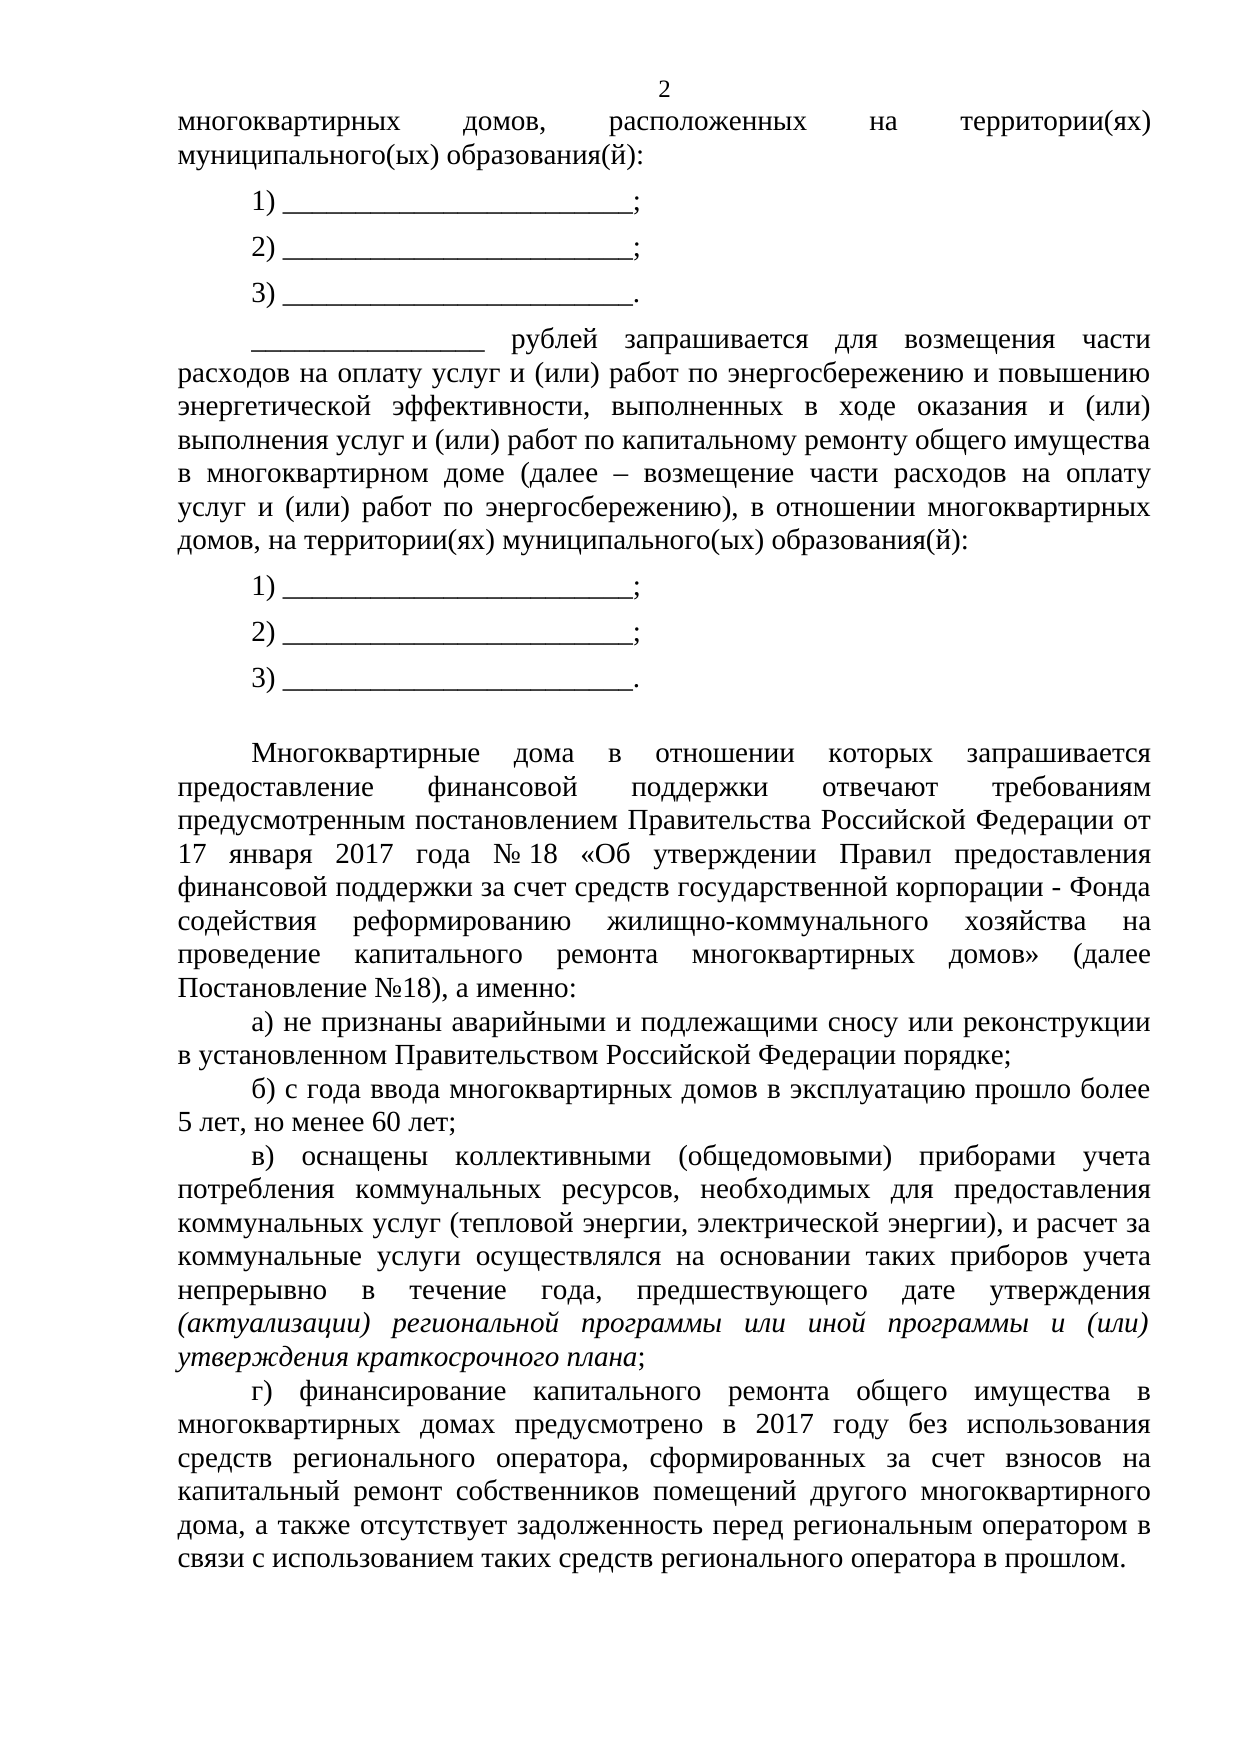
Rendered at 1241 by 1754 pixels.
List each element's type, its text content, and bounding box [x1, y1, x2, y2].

list ________________ рублей запрашивается для возмещения части расходов на оплату услуг и (или) работ по энергосбережению и повышению энергетической эффективности, выполненных в ходе оказания и (или) выполнения услуг и (или) работ по капитальному ремонту общего имущества в многоквартирном доме (далее – возмещение части расходов на оплату услуг и (или) работ по энергосбережению), в отношении многоквартирных домов, на территории(ях) муниципального(ых) образования(й): [177, 321, 1152, 556]
list 1) ________________________; [177, 568, 1152, 602]
text а) не признаны аварийными и подлежащими сносу или реконструкции в установленном Правительством Российской Федерации порядке; [177, 1004, 1152, 1071]
text б) с года ввода многоквартирных домов в эксплуатацию прошло более 5 лет, но менее 60 лет; [177, 1071, 1152, 1138]
list 2) ________________________; [177, 229, 1152, 263]
list 1) ________________________; [177, 183, 1152, 217]
list 3) ________________________. [177, 275, 1152, 309]
text Многоквартирные дома в отношении которых запрашивается предоставление финансовой поддержки отвечают требованиям предусмотренным постановлением Правительства Российской Федерации от 17 января 2017 года № 18 «Об утверждении Правил предоставления финансовой поддержки за счет средств государственной корпорации - Фонда содействия реформированию жилищно-коммунального хозяйства на проведение капитального ремонта многоквартирных домов» (далее Постановление №18), а именно: [177, 735, 1152, 1004]
list 2) ________________________; [177, 614, 1152, 648]
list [177, 103, 1152, 171]
text г) финансирование капитального ремонта общего имущества в многоквартирных домах предусмотрено в 2017 году без использования средств регионального оператора, сформированных за счет взносов на капитальный ремонт собственников помещений другого многоквартирного дома, а также отсутствует задолженность перед региональным оператором в связи с использованием таких средств регионального оператора в прошлом. [177, 1373, 1152, 1574]
list 3) ________________________. [177, 661, 1152, 694]
text в) оснащены коллективными (общедомовыми) приборами учета потребления коммунальных ресурсов, необходимых для предоставления коммунальных услуг (тепловой энергии, электрической энергии), и расчет за коммунальные услуги осуществлялся на основании таких приборов учета непрерывно в течение года, предшествующего дате утверждения (актуализации) региональной программы или иной программы и (или) утверждения краткосрочного плана; [177, 1138, 1152, 1373]
